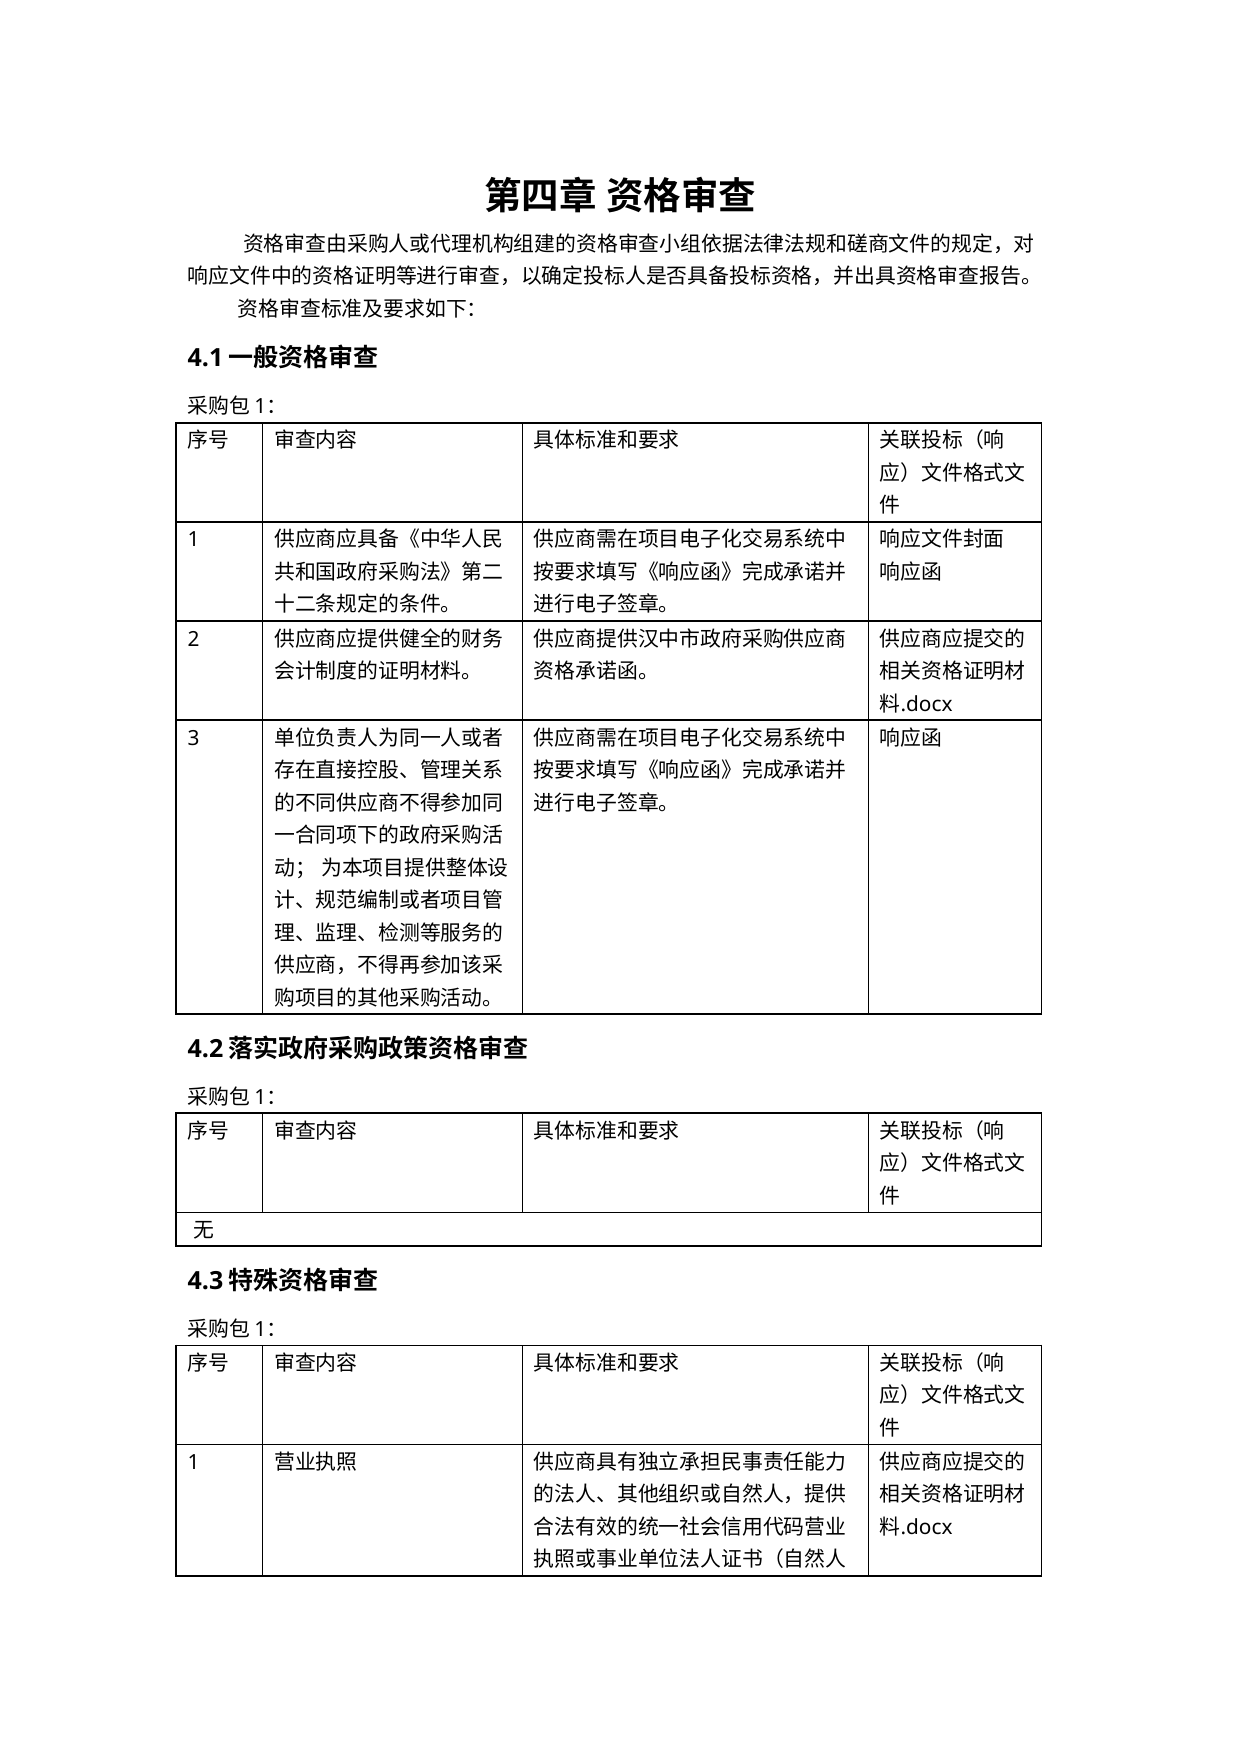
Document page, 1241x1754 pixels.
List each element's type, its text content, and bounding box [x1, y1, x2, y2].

text 采购包1： [187, 1080, 1053, 1112]
table_cell 1 [177, 523, 262, 620]
table_cell 响应文件封面 响应函 [869, 523, 1041, 620]
table_cell 单位负责人为同一人或者存在直接控股、管理关系的不同供应商不得参加同一合同项下的政府采购活动； 为本项目提供整体设计、规范编制或者项目管理、监理、检测等服务的供应商，不得再参加该采购项目的其他采购活动。 [263, 721, 522, 1013]
table_cell 营业执照 [263, 1445, 522, 1575]
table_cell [869, 1445, 1041, 1575]
table_header 具体标准和要求 [523, 424, 868, 521]
table_header 关联投标（响应）文件格式文件 [869, 1114, 1041, 1211]
text 采购包1： [187, 389, 1053, 422]
table_cell 响应函 [869, 721, 1041, 1013]
table_header 具体标准和要求 [523, 1114, 868, 1211]
table_cell 无 [177, 1213, 1041, 1245]
text 第四章 资格审查 [187, 162, 1053, 227]
table_header 序号 [177, 424, 262, 521]
text 采购包1： [187, 1312, 1053, 1344]
table_cell 3 [177, 721, 262, 1013]
table_header 审查内容 [263, 424, 522, 521]
text 4.2落实政府采购政策资格审查 [187, 1015, 1053, 1080]
table_cell 1 [177, 1445, 262, 1575]
table_header 序号 [177, 1114, 262, 1211]
table_cell 供应商应提供健全的财务会计制度的证明材料。 [263, 622, 522, 719]
table_cell 供应商应具备《中华人民共和国政府采购法》第二十二条规定的条件。 [263, 523, 522, 620]
table_cell 2 [177, 622, 262, 719]
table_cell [523, 1445, 868, 1575]
table_header 审查内容 [263, 1114, 522, 1211]
text 资格审查由采购人或代理机构组建的资格审查小组依据法律法规和磋商文件的规定，对响应文件中的资格证明等进行审查，以确定投标人是否具备投标资格，并出具资格审查报告。 [187, 227, 1053, 292]
table_header 关联投标（响应）文件格式文件 [869, 1346, 1041, 1443]
text 资格审查标准及要求如下： [187, 292, 1053, 324]
table_header 关联投标（响应）文件格式文件 [869, 424, 1041, 521]
table_header 审查内容 [263, 1346, 522, 1443]
table_cell 供应商提供汉中市政府采购供应商资格承诺函。 [523, 622, 868, 719]
table_header 序号 [177, 1346, 262, 1443]
table_cell 供应商需在项目电子化交易系统中按要求填写《响应函》完成承诺并进行电子签章。 [523, 523, 868, 620]
text 4.1一般资格审查 [187, 324, 1053, 389]
table_cell 供应商应提交的相关资格证明材料.docx [869, 622, 1041, 719]
table_cell 供应商需在项目电子化交易系统中按要求填写《响应函》完成承诺并进行电子签章。 [523, 721, 868, 1013]
table_header 具体标准和要求 [523, 1346, 868, 1443]
text 4.3特殊资格审查 [187, 1247, 1053, 1312]
